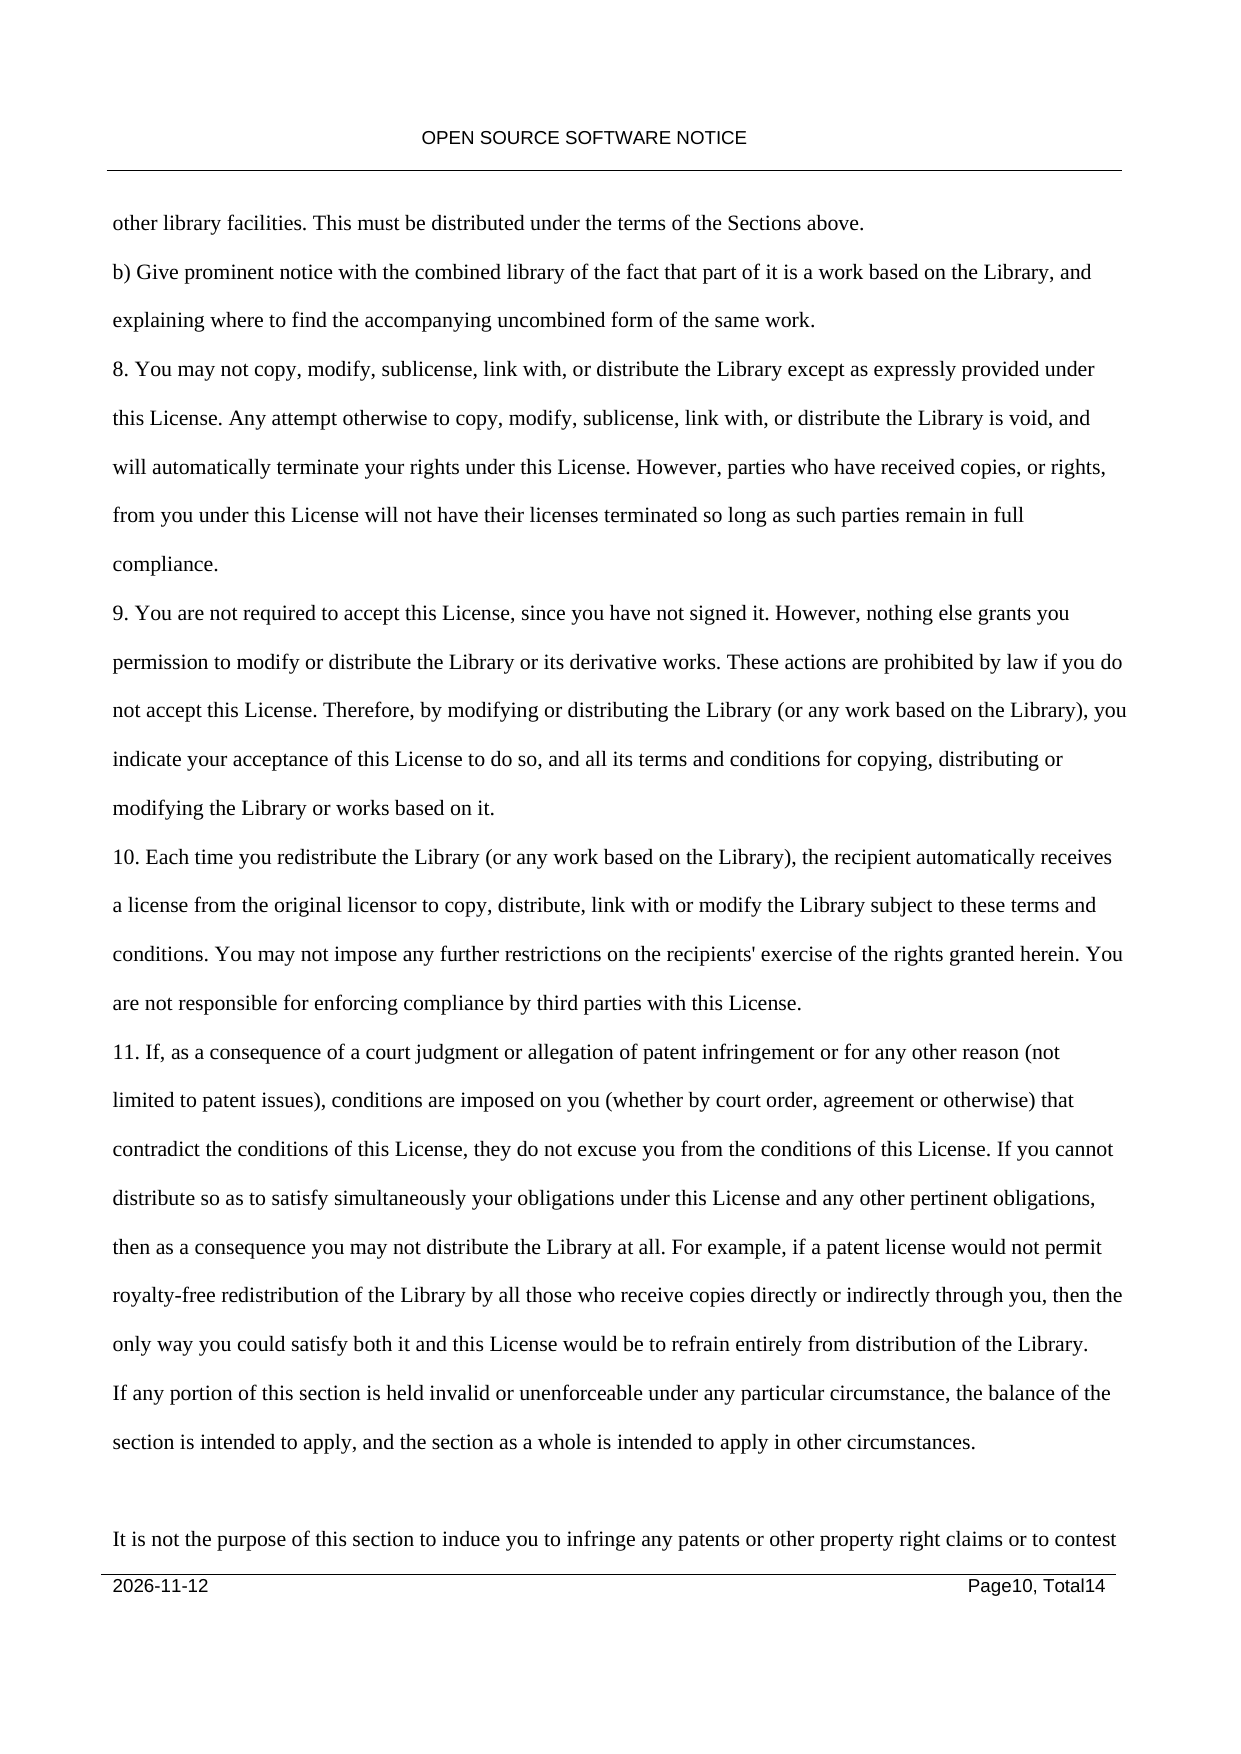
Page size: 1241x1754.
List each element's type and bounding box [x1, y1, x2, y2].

text [112, 206, 1128, 1555]
